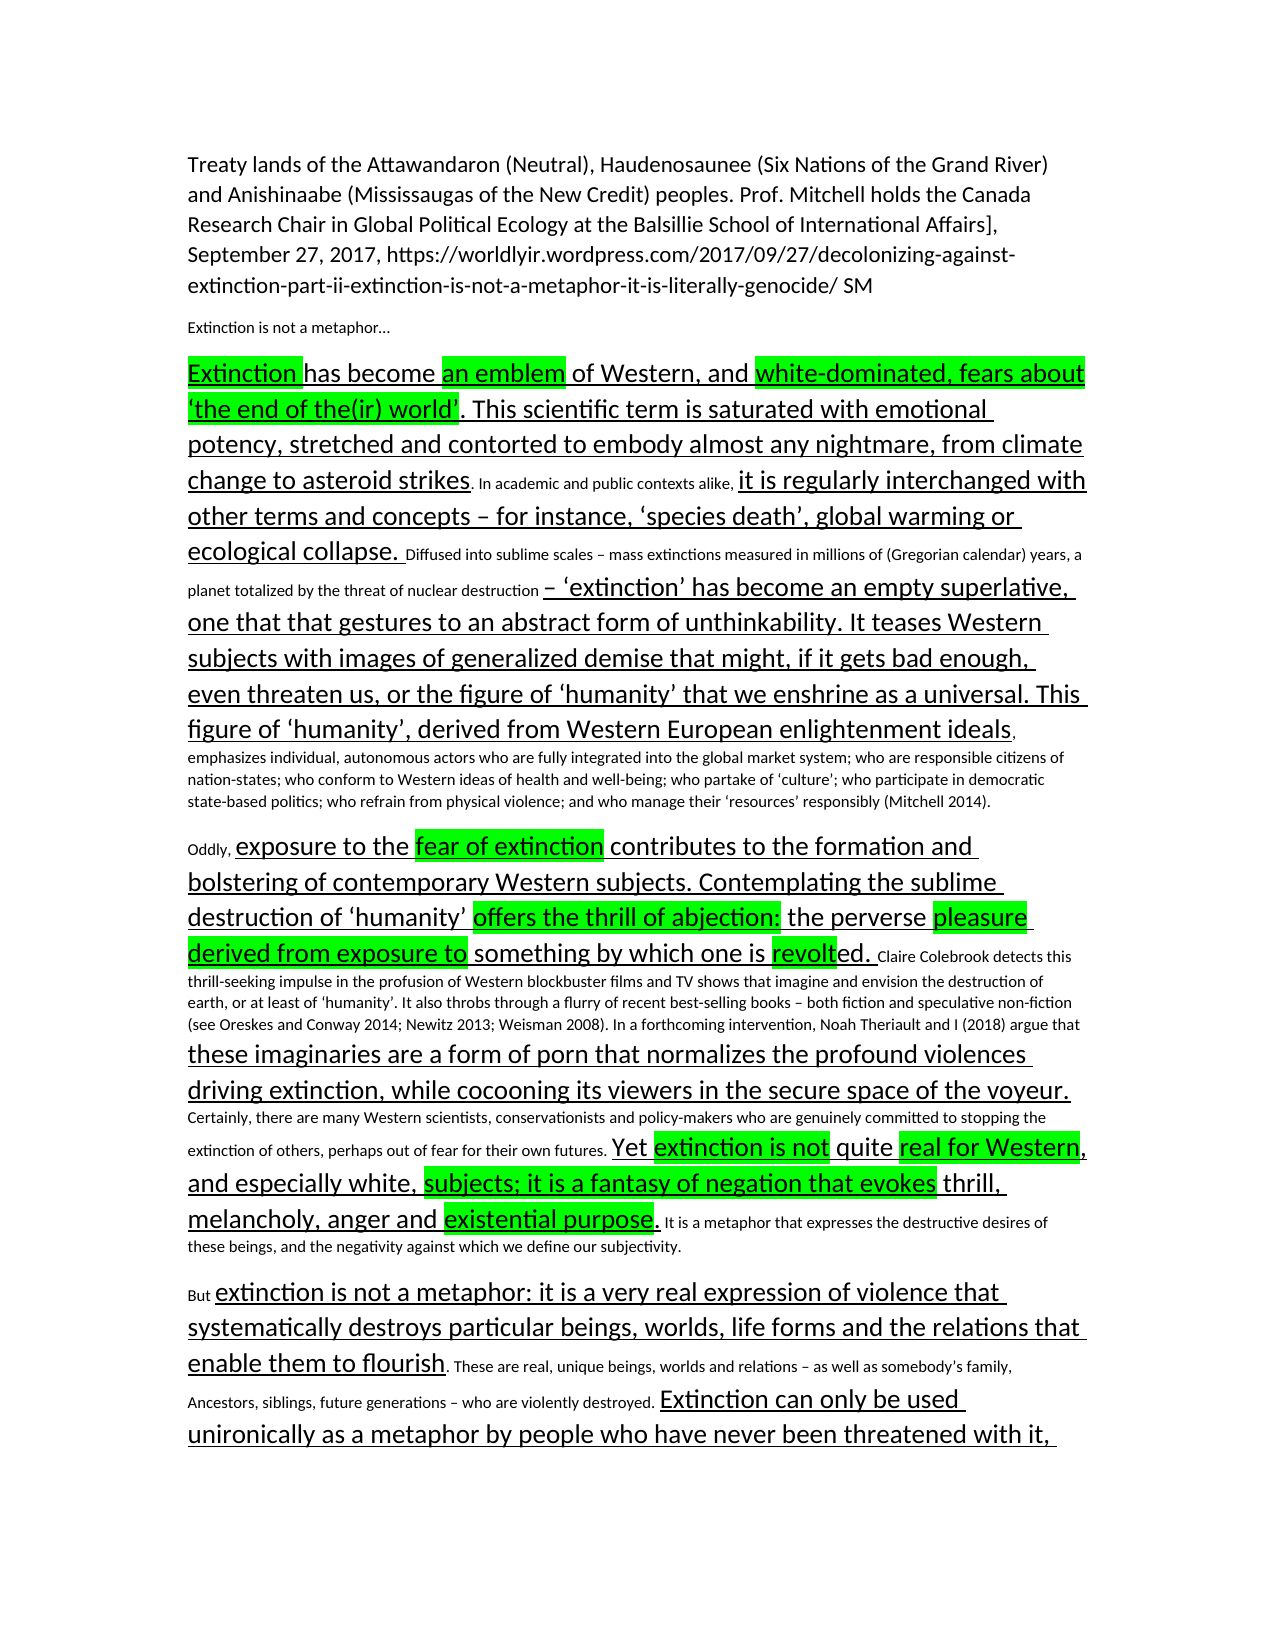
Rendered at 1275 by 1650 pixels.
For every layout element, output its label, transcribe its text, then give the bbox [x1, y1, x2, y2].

text Extinction has become an emblem of Western, and white-dominated, fears about ‘the end of the(ir) world’. This scientific term is saturated with emotional potency, stretched and contorted to embody almost any nightmare, from climate change to asteroid strikes. In academic and public contexts alike, it is regularly interchanged with other terms and concepts – for instance, ‘species death’, global warming or ecological collapse. Diffused into sublime scales – mass extinctions measured in millions of (Gregorian calendar) years, a planet totalized by the threat of nuclear destruction – ‘extinction’ has become an empty superlative, one that that gestures to an abstract form of unthinkability. It teases Western subjects with images of generalized demise that might, if it gets bad enough, even threaten us, or the figure of ‘humanity’ that we enshrine as a universal. This figure of ‘humanity’, derived from Western European enlightenment ideals, emphasizes individual, autonomous actors who are fully integrated into the global market system; who are responsible citizens of nation-states; who conform to Western ideas of health and well-being; who partake of ‘culture’; who participate in democratic state-based politics; who refrain from physical violence; and who manage their ‘resources’ responsibly (Mitchell 2014). [187, 706, 1087, 811]
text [187, 150, 1087, 299]
text Extinction has become an emblem of Western, and white-dominated, fears about ‘the end of the(ir) world’. This scientific term is saturated with emotional potency, stretched and contorted to embody almost any nightmare, from climate change to asteroid strikes. In academic and public contexts alike, it is regularly interchanged with other terms and concepts – for instance, ‘species death’, global warming or ecological collapse. Diffused into sublime scales – mass extinctions measured in millions of (Gregorian calendar) years, a planet totalized by the threat of nuclear destruction – ‘extinction’ has become an empty superlative, one that that gestures to an abstract form of unthinkability. It teases Western subjects with images of generalized demise that might, if it gets bad enough, even threaten us, or the figure of ‘humanity’ that we enshrine as a universal. This figure of ‘humanity’, derived from Western European enlightenment ideals, emphasizes individual, autonomous actors who are fully integrated into the global market system; who are responsible citizens of nation-states; who conform to Western ideas of health and well-being; who partake of ‘culture’; who participate in democratic state-based politics; who refrain from physical violence; and who manage their ‘resources’ responsibly (Mitchell 2014). [187, 356, 1087, 705]
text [187, 1340, 1087, 1451]
text Extinction is not a metaphor… [187, 318, 1087, 338]
text Oddly, exposure to the fear of extinction contributes to the formation and bolstering of contemporary Western subjects. Contemplating the sublime destruction of ‘humanity’ offers the thrill of abjection: the perverse pleasure derived from exposure to something by which one is revolted. Claire Colebrook detects this thrill-seeking impulse in the profusion of Western blockbuster films and TV shows that imagine and envision the destruction of earth, or at least of ‘humanity’. It also throbs through a flurry of recent best-selling books – both fiction and speculative non-fiction (see Oreskes and Conway 2014; Newitz 2013; Weisman 2008). In a forthcoming intervention, Noah Theriault and I (2018) argue that these imaginaries are a form of porn that normalizes the profound violences driving extinction, while cocooning its viewers in the secure space of the voyeur. Certainly, there are many Western scientists, conservationists and policy-makers who are genuinely committed to stopping the extinction of others, perhaps out of fear for their own futures. Yet extinction is not quite real for Western, and especially white, subjects; it is a fantasy of negation that evokes thrill, melancholy, anger and existential purpose. It is a metaphor that expresses the destructive desires of these beings, and the negativity against which we define our subjectivity. [187, 829, 1087, 1257]
